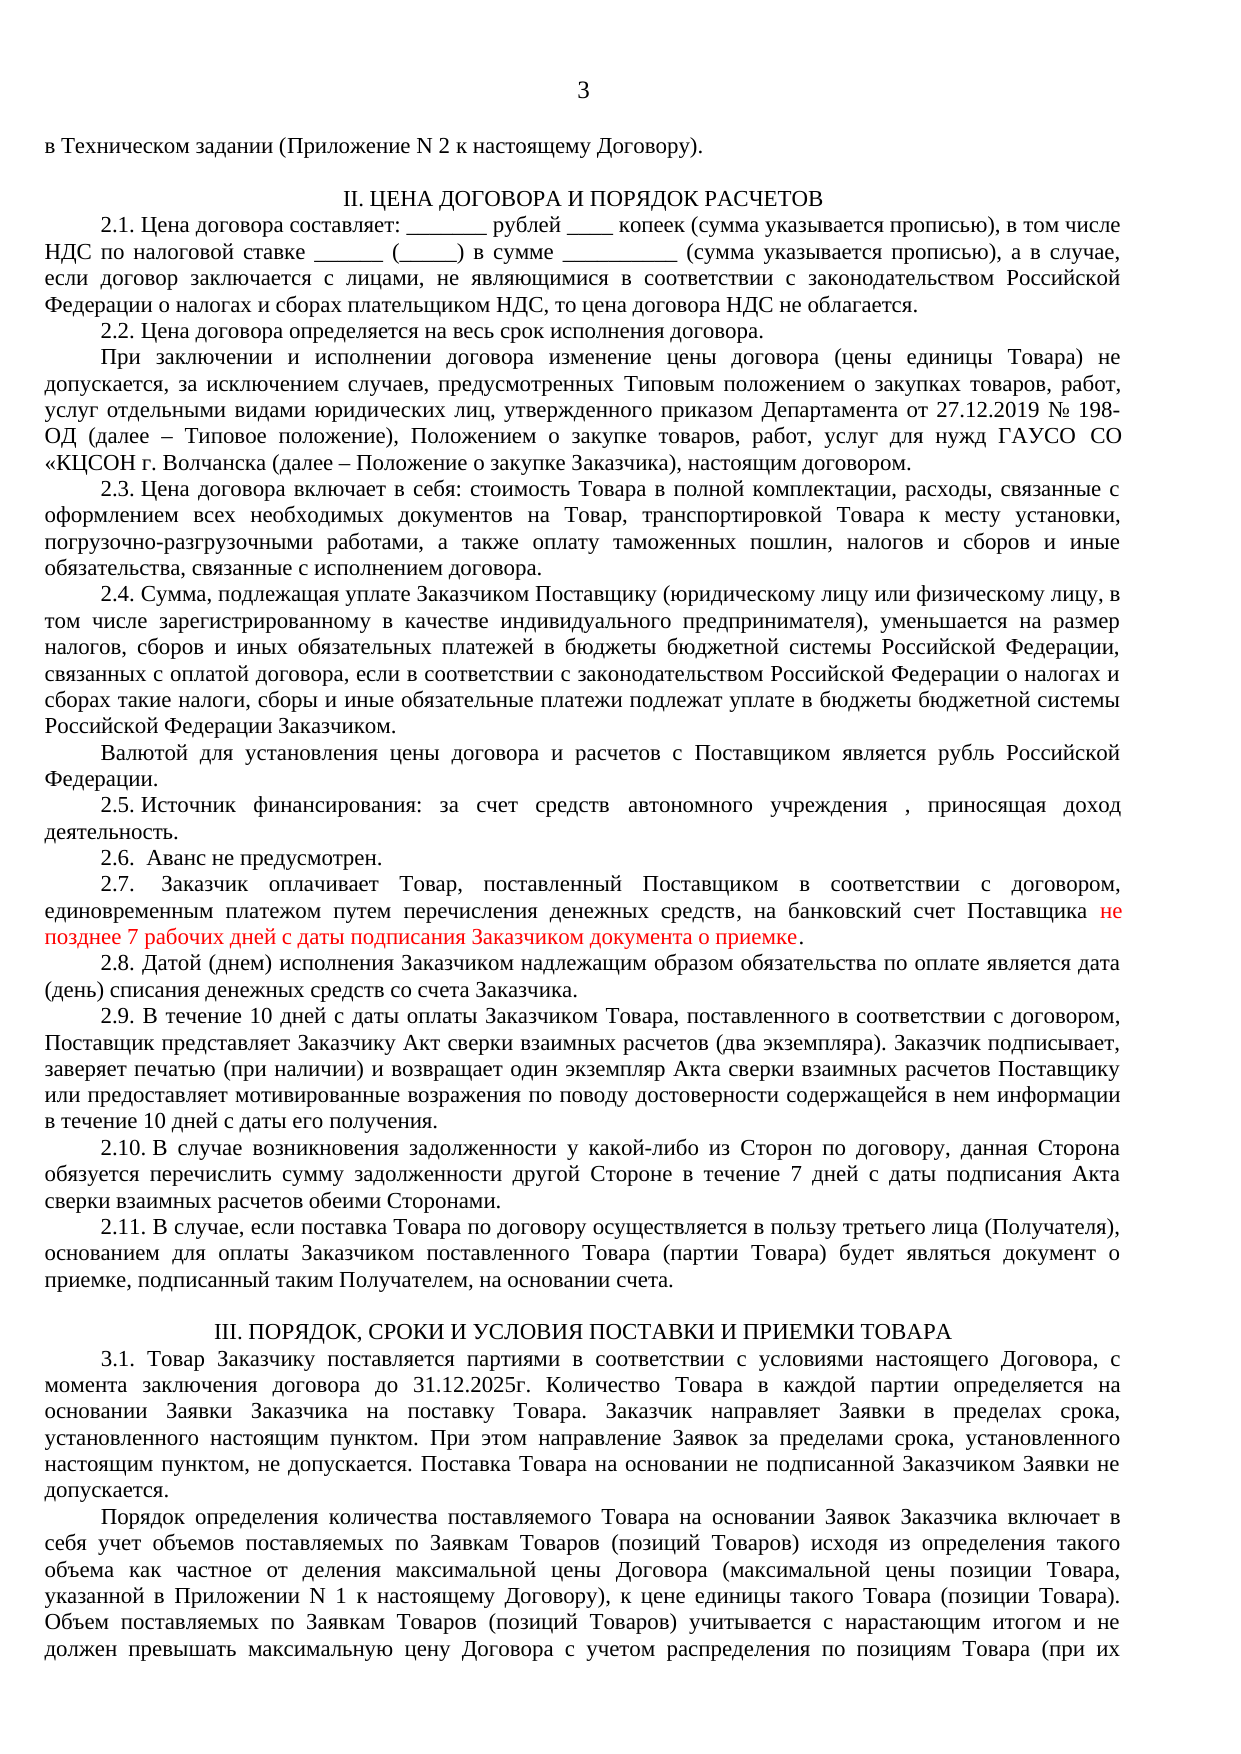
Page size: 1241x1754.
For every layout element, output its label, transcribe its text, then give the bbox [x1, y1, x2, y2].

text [44, 132, 1122, 159]
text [44, 1503, 1122, 1661]
text При заключении и исполнении договора изменение цены договора (цены единицы Товара) не допускается, за исключением случаев, предусмотренных Типовым положением о закупках товаров, работ, услуг отдельными видами юридических лиц, утвержденного приказом Департамента от 27.12.2019 № 198-ОД (далее – Типовое положение), Положением о закупке товаров, работ, услуг для нужд ГАУСО СО «КЦСОН г. Волчанска (далее – Положение о закупке Заказчика), настоящим договором. [44, 343, 1122, 475]
text 2.1. Цена договора составляет: _______ рублей ____ копеек (сумма указывается прописью), в том числе НДС по налоговой ставке ______ (_____) в сумме __________ (сумма указывается прописью), а в случае, если договор заключается с лицами, не являющимися в соответствии с законодательством Российской Федерации о налогах и сборах плательщиком НДС, то цена договора НДС не облагается. [44, 212, 1122, 317]
text 2.2. Цена договора определяется на весь срок исполнения договора. [44, 317, 1122, 343]
text 2.7. Заказчик оплачивает Товар, поставленный Поставщиком в соответствии с договором, единовременным платежом путем перечисления денежных средств, на банковский счет Поставщика не позднее 7 рабочих дней с даты подписания Заказчиком документа о приемке. [44, 870, 1122, 949]
text Валютой для установления цены договора и расчетов с Поставщиком является рубль Российской Федерации. [44, 739, 1122, 791]
text 2.8. Датой (днем) исполнения Заказчиком надлежащим образом обязательства по оплате является дата (день) списания денежных средств со счета Заказчика. [44, 949, 1122, 1002]
text 2.3. Цена договора включает в себя: стоимость Товара в полной комплектации, расходы, связанные с оформлением всех необходимых документов на Товар, транспортировкой Товара к месту установки, погрузочно-разгрузочными работами, а также оплату таможенных пошлин, налогов и сборов и иные обязательства, связанные с исполнением договора. [44, 475, 1122, 581]
text 2.9. В течение 10 дней с даты оплаты Заказчиком Товара, поставленного в соответствии с договором, Поставщик представляет Заказчику Акт сверки взаимных расчетов (два экземпляра). Заказчик подписывает, заверяет печатью (при наличии) и возвращает один экземпляр Акта сверки взаимных расчетов Поставщику или предоставляет мотивированные возражения по поводу достоверности содержащейся в нем информации в течение 10 дней с даты его получения. [44, 1002, 1122, 1134]
text 2.6. Аванс не предусмотрен. [44, 844, 1122, 870]
text 2.11. В случае, если поставка Товара по договору осуществляется в пользу третьего лица (Получателя), основанием для оплаты Заказчиком поставленного Товара (партии Товара) будет являться документ о приемке, подписанный таким Получателем, на основании счета. [44, 1213, 1122, 1292]
text II. ЦЕНА ДОГОВОРА И ПОРЯДОК РАСЧЕТОВ [44, 185, 1122, 212]
text 2.10. В случае возникновения задолженности у какой-либо из Сторон по договору, данная Сторона обязуется перечислить сумму задолженности другой Стороне в течение 7 дней с даты подписания Акта сверки взаимных расчетов обеими Сторонами. [44, 1134, 1122, 1213]
text 2.5. Источник финансирования: за счет средств автономного учреждения , приносящая доход деятельность. [44, 791, 1122, 844]
text 2.4. Сумма, подлежащая уплате Заказчиком Поставщику (юридическому лицу или физическому лицу, в том числе зарегистрированному в качестве индивидуального предпринимателя), уменьшается на размер налогов, сборов и иных обязательных платежей в бюджеты бюджетной системы Российской Федерации, связанных с оплатой договора, если в соответствии с законодательством Российской Федерации о налогах и сборах такие налоги, сборы и иные обязательные платежи подлежат уплате в бюджеты бюджетной системы Российской Федерации Заказчиком. [44, 581, 1122, 739]
text III. ПОРЯДОК, СРОКИ И УСЛОВИЯ ПОСТАВКИ И ПРИЕМКИ ТОВАРА [44, 1318, 1122, 1345]
text 3.1. Товар Заказчику поставляется партиями в соответствии с условиями настоящего Договора, с момента заключения договора до 31.12.2025г. Количество Товара в каждой партии определяется на основании Заявки Заказчика на поставку Товара. Заказчик направляет Заявки в пределах срока, установленного настоящим пунктом. При этом направление Заявок за пределами срока, установленного настоящим пунктом, не допускается. Поставка Товара на основании не подписанной Заказчиком Заявки не допускается. [44, 1345, 1122, 1503]
